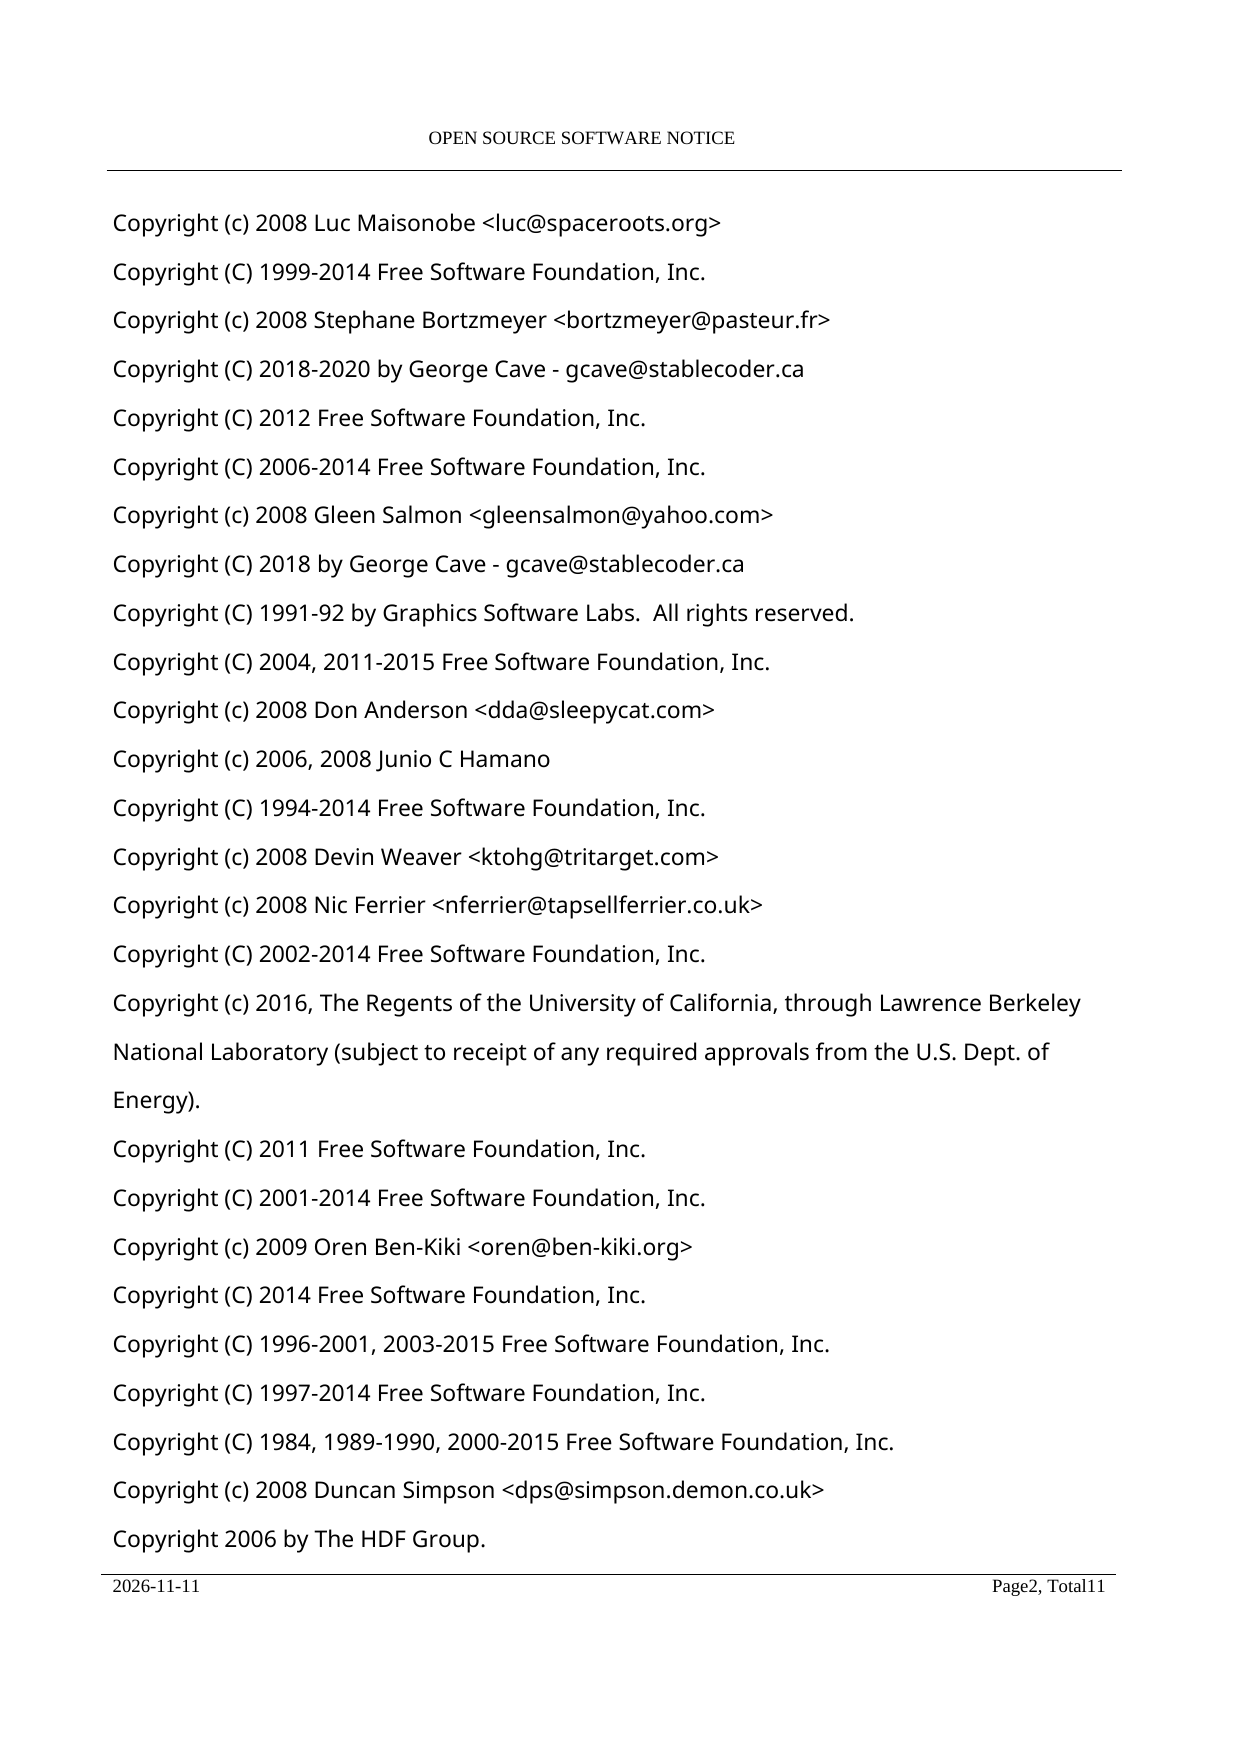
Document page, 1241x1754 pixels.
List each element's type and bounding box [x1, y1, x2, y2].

text [112, 206, 1128, 1555]
